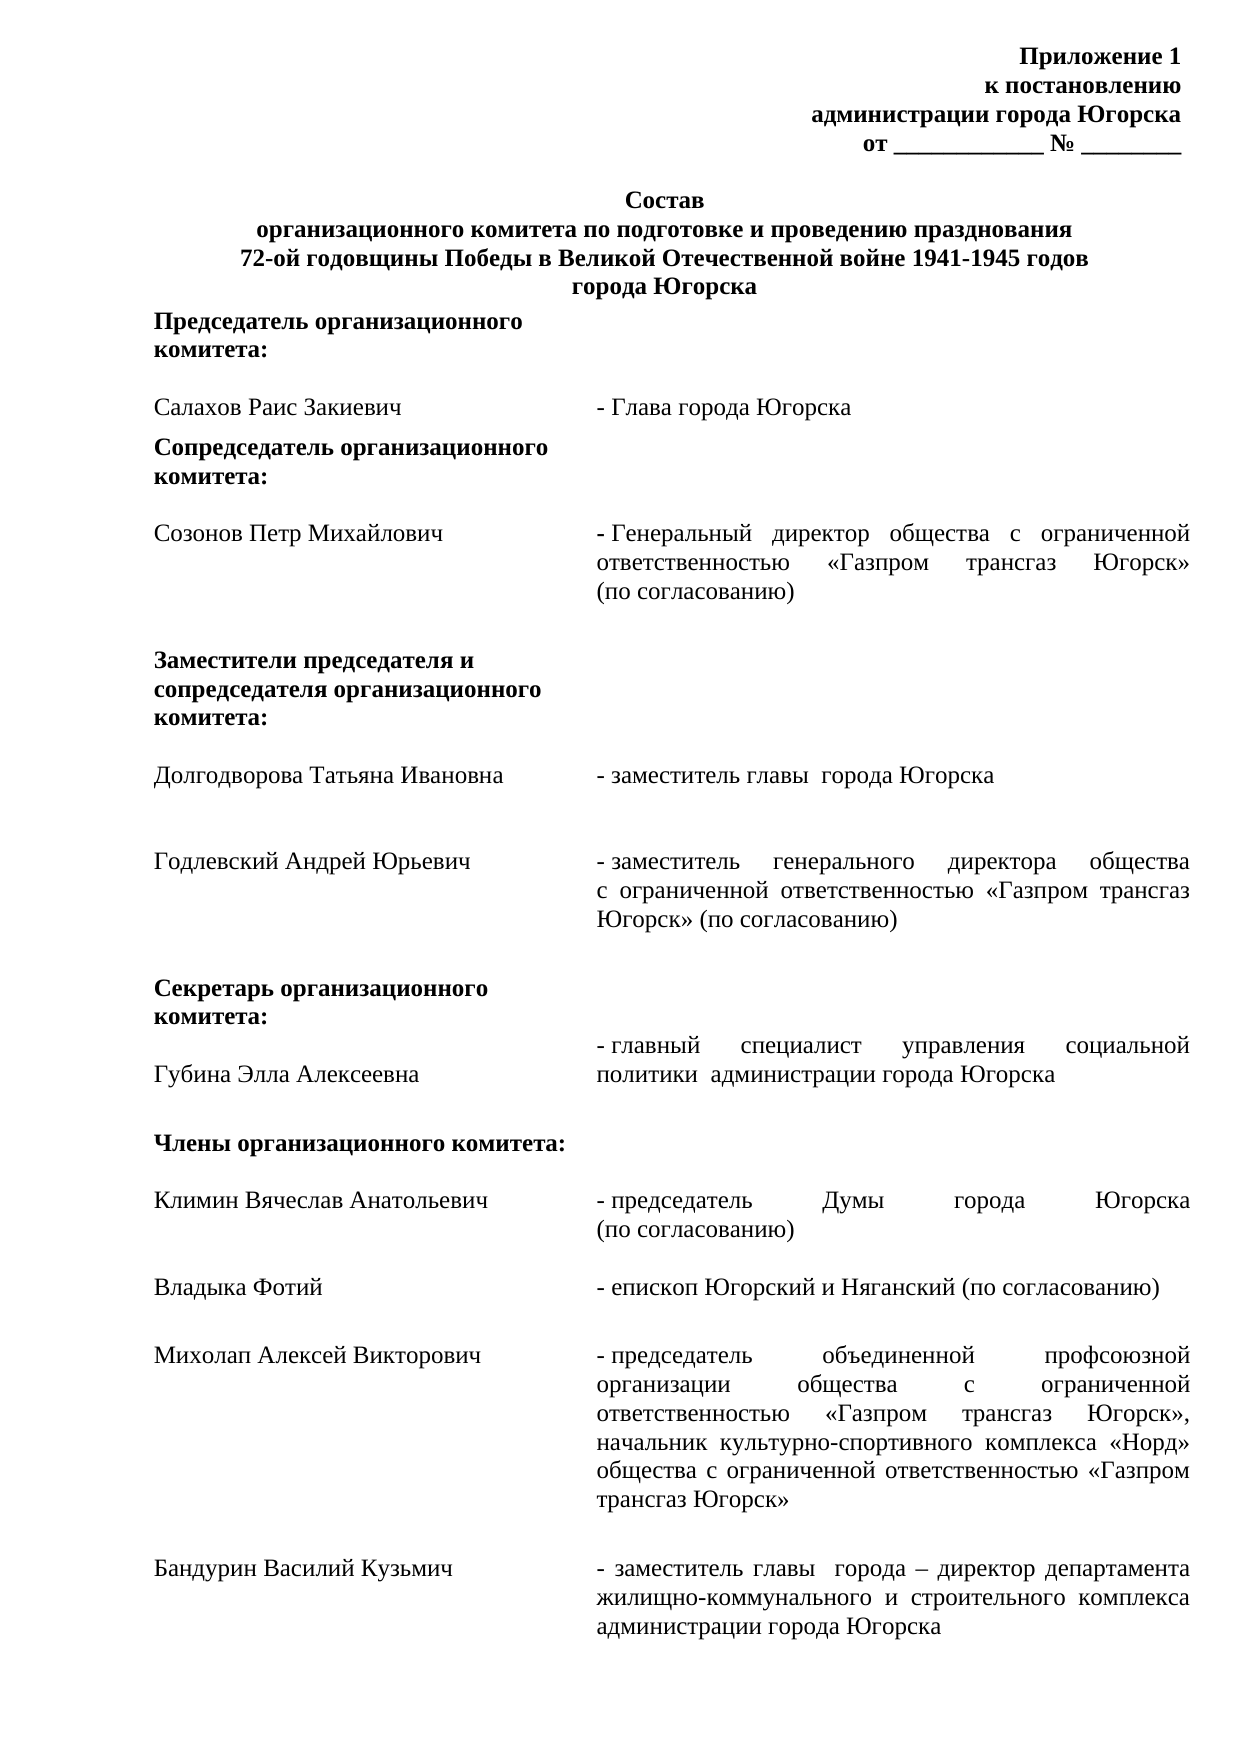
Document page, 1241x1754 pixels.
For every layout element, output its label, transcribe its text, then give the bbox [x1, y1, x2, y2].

text к постановлению [148, 70, 1181, 99]
text Состав [148, 185, 1181, 214]
table_cell - председатель Думы города Югорска (по согласованию) - епископ Югорский и Няганский (по согласованию) [591, 1122, 1196, 1335]
table_cell Заместители председателя и сопредседателя организационного комитета: Долгодворова Татьяна Ивановна Годлевский Андрей Юрьевич [148, 639, 591, 967]
table_cell Бандурин Василий Кузьмич [148, 1548, 591, 1645]
table_cell - заместитель главы города – директор департамента жилищно-коммунального и строительного комплекса администрации города Югорска [591, 1548, 1196, 1645]
text от ____________ № ________ [148, 128, 1181, 156]
table_cell - заместитель главы города Югорска - заместитель генерального директора общества с ограниченной ответственностью «Газпром трансгаз Югорск» (по согласованию) [591, 639, 1196, 967]
text Приложение 1 [148, 41, 1181, 70]
text 72-ой годовщины Победы в Великой Отечественной войне 1941-1945 годов [148, 243, 1181, 271]
table_cell Секретарь организационного комитета: Губина Элла Алексеевна [148, 967, 591, 1122]
text города Югорска [148, 271, 1181, 300]
table_header Председатель организационного комитета: Салахов Раис Закиевич [148, 300, 591, 427]
text организационного комитета по подготовке и проведению празднования [148, 214, 1181, 243]
table_cell - главный специалист управления социальной политики администрации города Югорска [591, 967, 1196, 1122]
table_cell - председатель объединенной профсоюзной организации общества с ограниченной ответственностью «Газпром трансгаз Югорск», начальник культурно-спортивного комплекса «Норд» общества с ограниченной ответственностью «Газпром трансгаз Югорск» [591, 1335, 1196, 1548]
table_header - Глава города Югорска [591, 300, 1196, 427]
table_cell Члены организационного комитета: Климин Вячеслав Анатольевич Владыка Фотий [148, 1122, 591, 1335]
table_cell Сопредседатель организационного комитета: Созонов Петр Михайлович [148, 427, 591, 639]
text администрации города Югорска [148, 99, 1181, 128]
table_cell - Генеральный директор общества с ограниченной ответственностью «Газпром трансгаз Югорск» (по согласованию) [591, 427, 1196, 639]
table_cell Михолап Алексей Викторович [148, 1335, 591, 1548]
